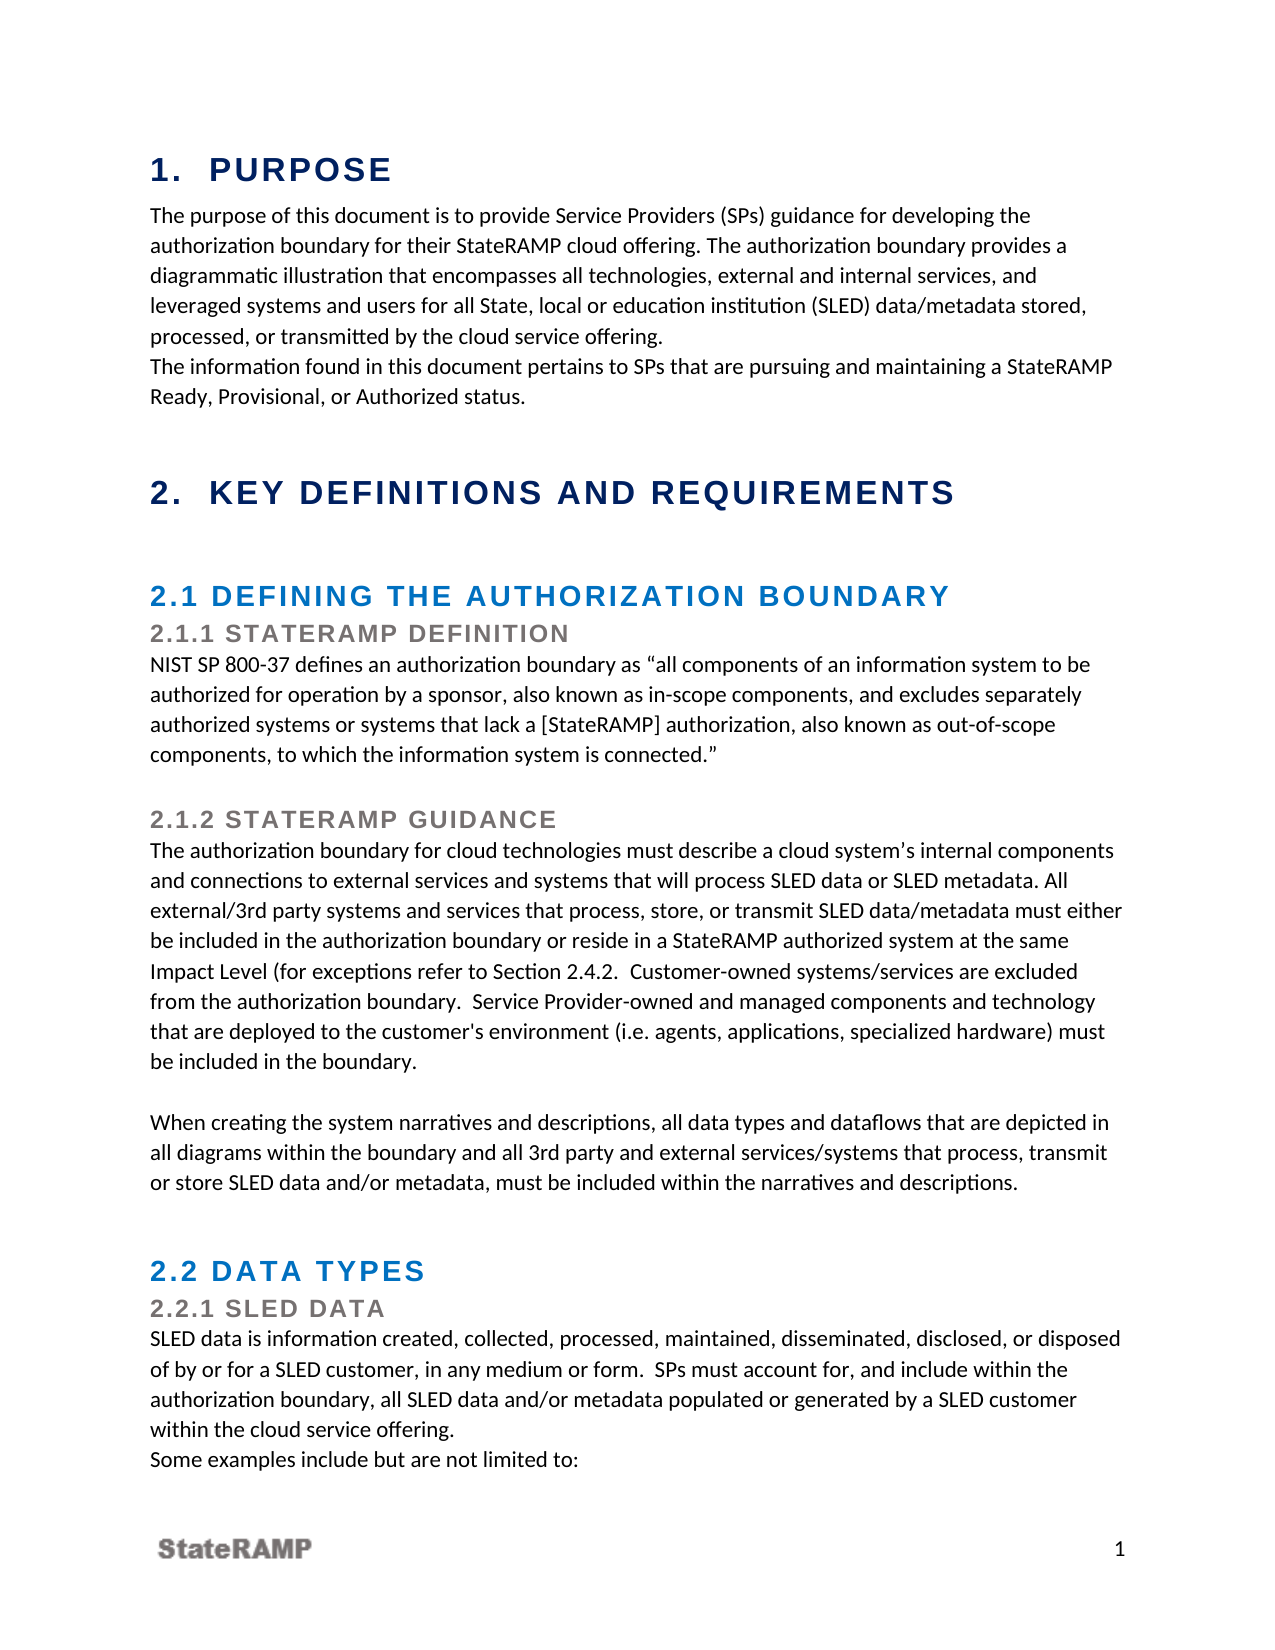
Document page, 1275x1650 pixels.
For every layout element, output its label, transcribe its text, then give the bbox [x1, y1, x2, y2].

text Some examples include but are not limited to: [150, 1445, 1125, 1473]
text When creating the system narratives and descriptions, all data types and dataflows that are depicted in all diagrams within the boundary and all 3rd party and external services/systems that process, transmit or store SLED data and/or metadata, must be included within the narratives and descriptions. [150, 1108, 1125, 1196]
subtitle StateRAMP Definition [150, 619, 1125, 647]
subtitle Data Types [150, 1254, 1125, 1287]
text The information found in this document pertains to SPs that are pursuing and maintaining a StateRAMP Ready, Provisional, or Authorized status. [150, 352, 1125, 410]
subtitle StateRAMP Guidance [150, 805, 1125, 834]
text SLED data is information created, collected, processed, maintained, disseminated, disclosed, or disposed of by or for a SLED customer, in any medium or form. SPs must account for, and include within the authorization boundary, all SLED data and/or metadata populated or generated by a SLED customer within the cloud service offering. [150, 1324, 1125, 1443]
text The authorization boundary for cloud technologies must describe a cloud system’s internal components and connections to external services and systems that will process SLED data or SLED metadata. All external/3rd party systems and services that process, store, or transmit SLED data/metadata must either be included in the authorization boundary or reside in a StateRAMP authorized system at the same Impact Level (for exceptions refer to Section 2.4.2. Customer-owned systems/services are excluded from the authorization boundary. Service Provider-owned and managed components and technology that are deployed to the customer's environment (i.e. agents, applications, specialized hardware) must be included in the boundary. [150, 836, 1125, 1076]
subtitle Defining the authorization Boundary [150, 579, 1125, 612]
subtitle Sled Data [150, 1293, 1125, 1322]
text The purpose of this document is to provide Service Providers (SPs) guidance for developing the authorization boundary for their StateRAMP cloud offering. The authorization boundary provides a diagrammatic illustration that encompasses all technologies, external and internal services, and leveraged systems and users for all State, local or education institution (SLED) data/metadata stored, processed, or transmitted by the cloud service offering. [150, 201, 1125, 350]
subtitle Key Definitions and Requirements [150, 473, 1125, 511]
subtitle Purpose [150, 150, 1125, 188]
text NIST SP 800-37 defines an authorization boundary as “all components of an information system to be authorized for operation by a sponsor, also known as in-scope components, and excludes separately authorized systems or systems that lack a [StateRAMP] authorization, also known as out-of-scope components, to which the information system is connected.” [150, 650, 1125, 768]
picture [150, 1531, 318, 1567]
